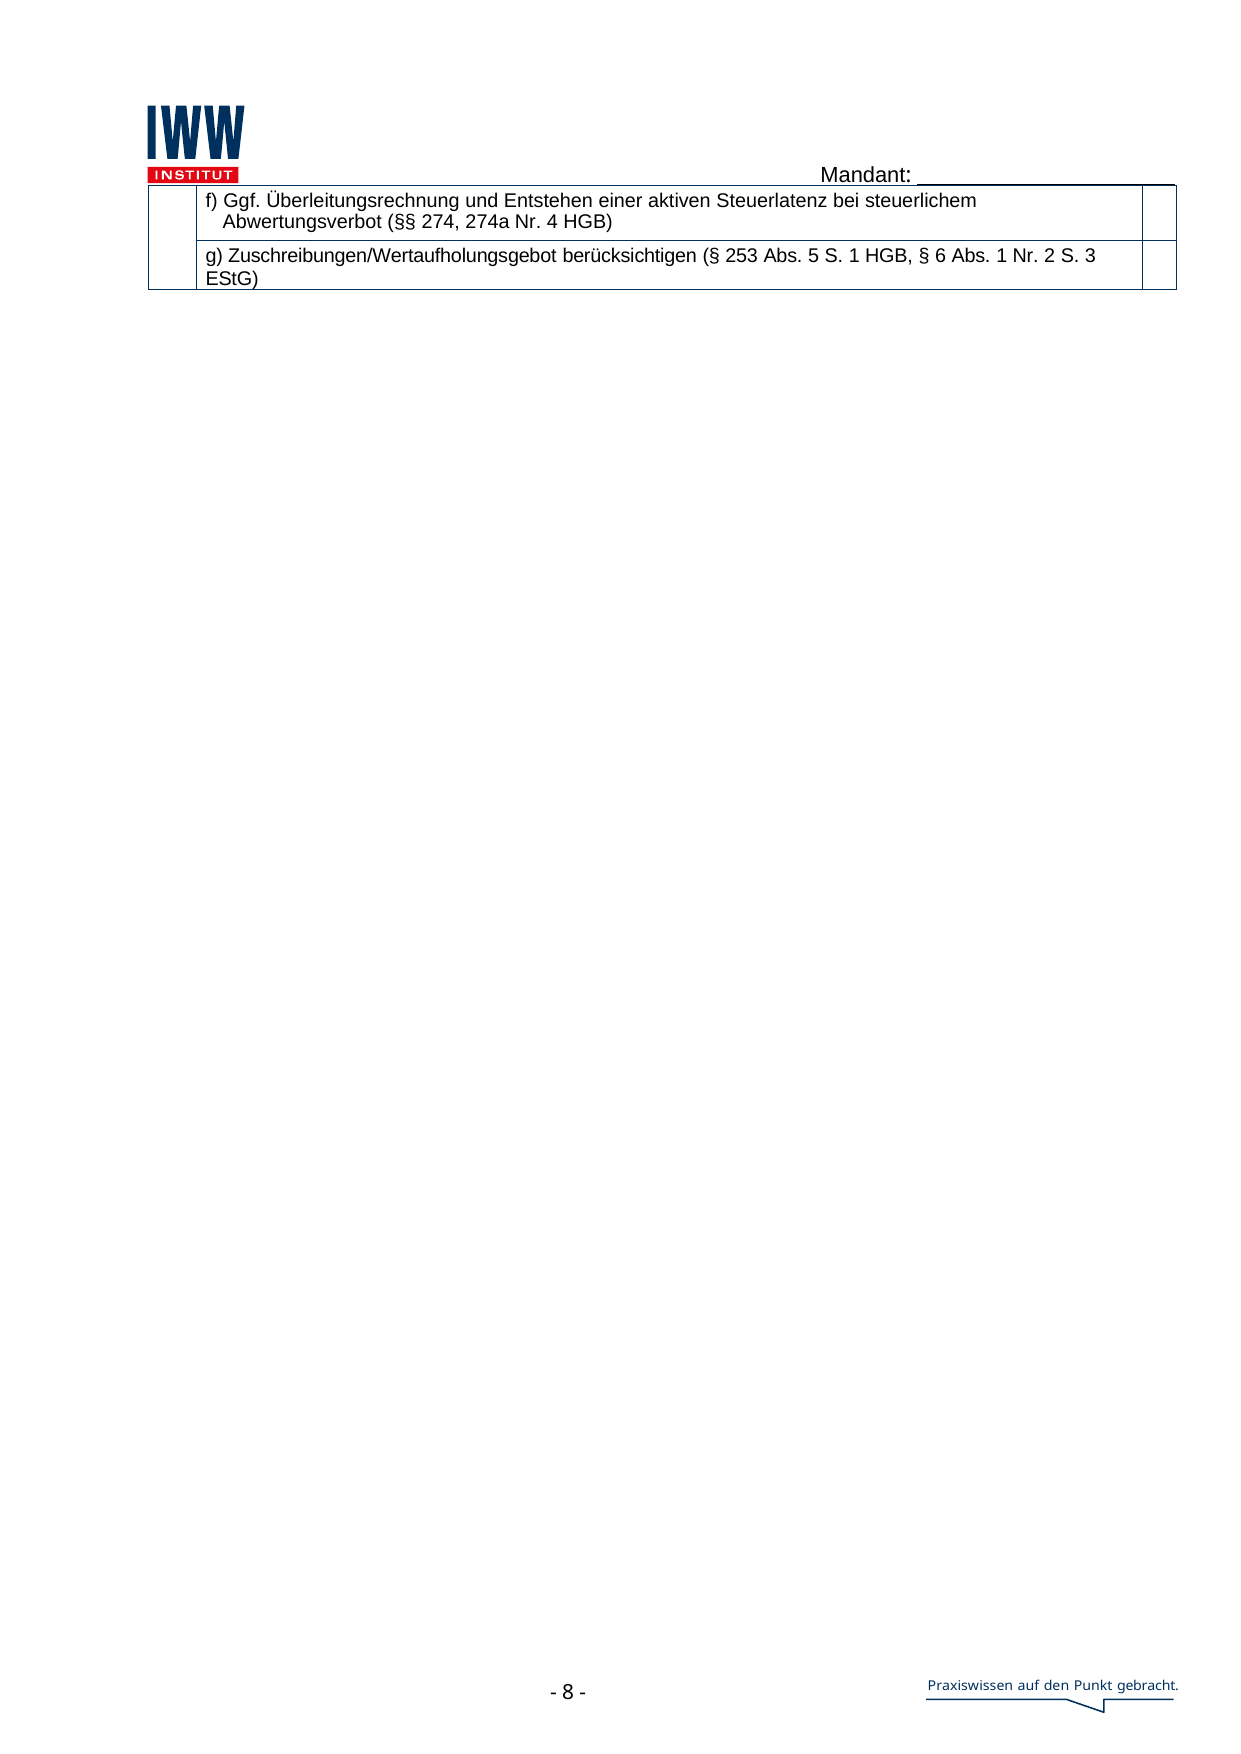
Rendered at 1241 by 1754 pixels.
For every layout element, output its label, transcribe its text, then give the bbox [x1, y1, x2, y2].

table_cell [1143, 241, 1176, 289]
table_cell g) Zuschreibungen/Wertaufholungsgebot berücksichtigen (§ 253 Abs. 5 S. 1 HGB, § 6 Abs. 1 Nr. 2 S. 3 EStG) [197, 241, 1142, 289]
table_cell f) Ggf. Überleitungsrechnung und Entstehen einer aktiven Steuerlatenz bei steuerlichem Abwertungsverbot (§§ 274, 274a Nr. 4 HGB) [197, 186, 1142, 240]
table_cell [1143, 186, 1176, 240]
